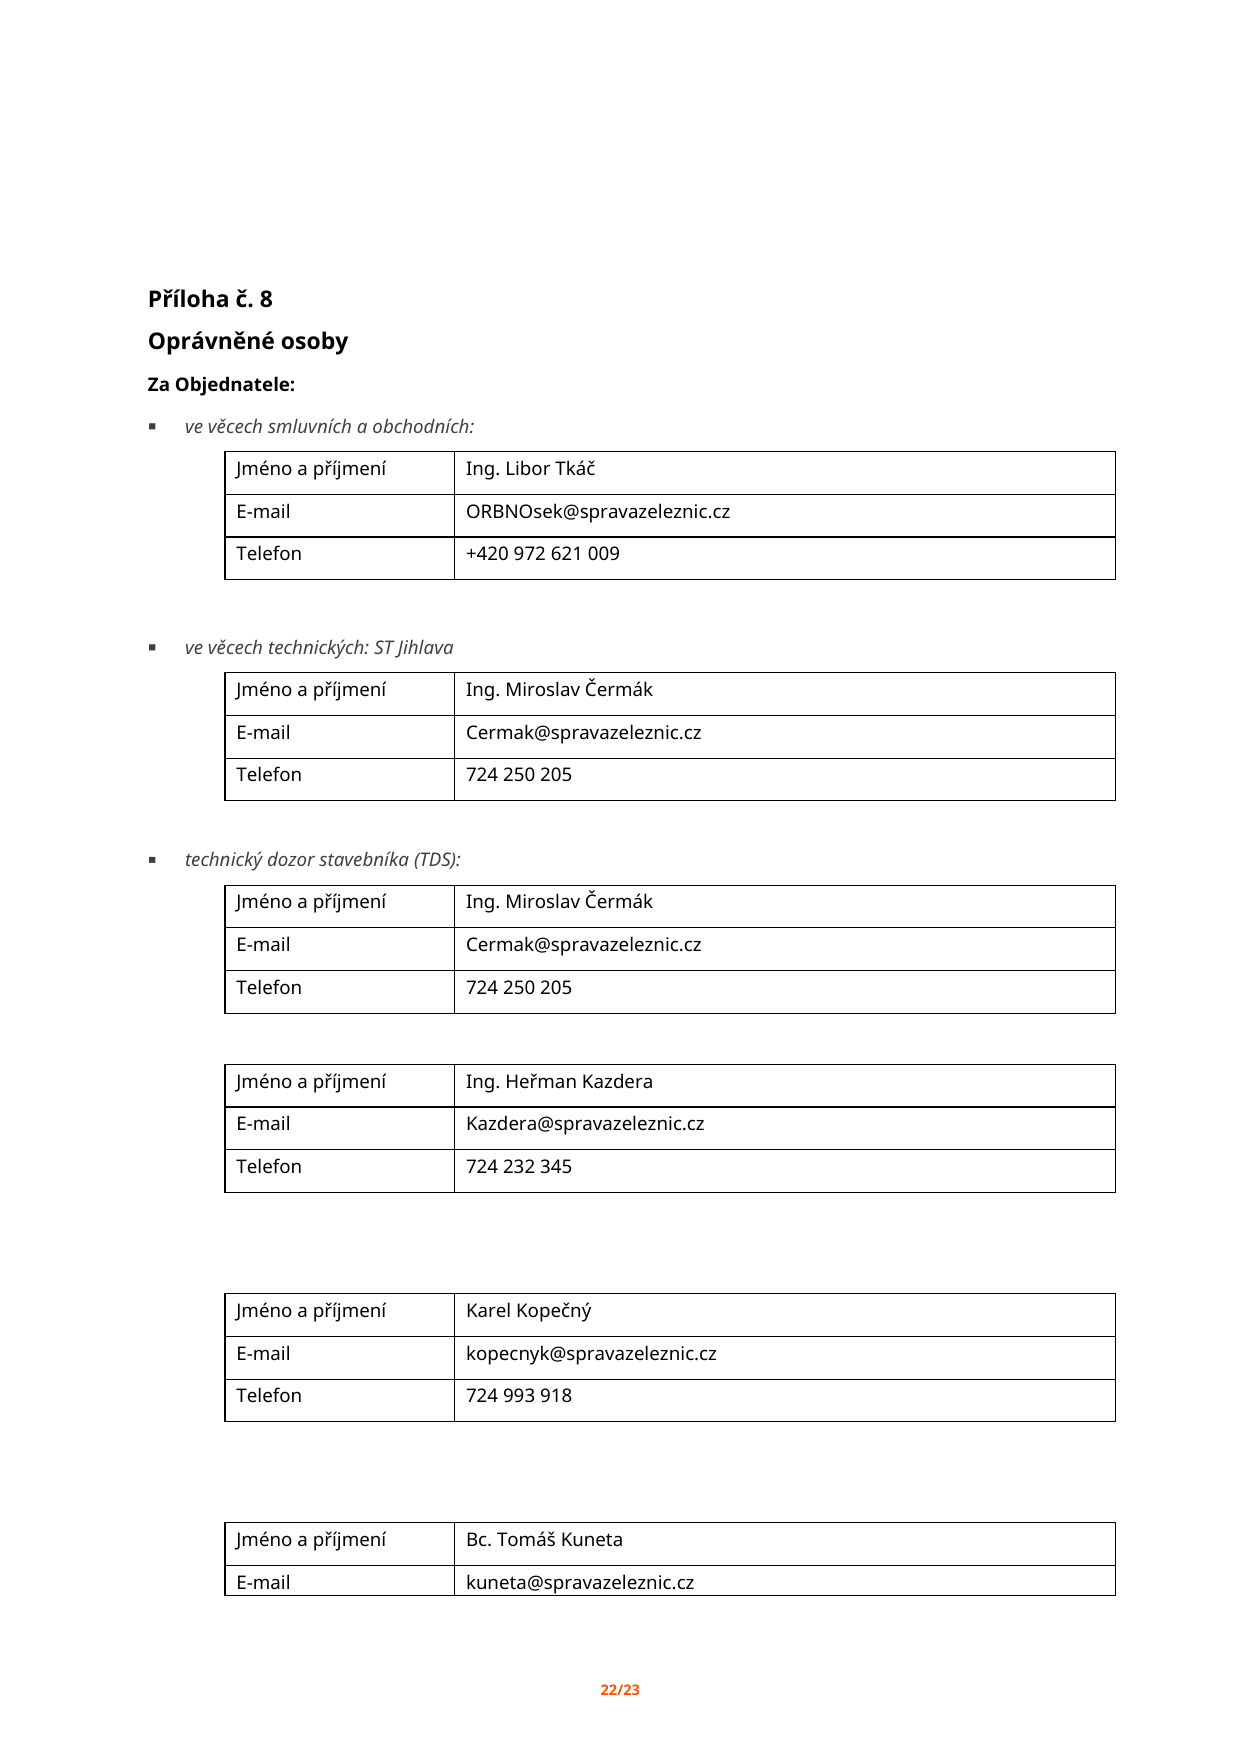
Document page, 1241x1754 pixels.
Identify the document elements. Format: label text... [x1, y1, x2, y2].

text Za Objednatele: [148, 368, 1093, 397]
table_cell 724 993 918 [455, 1380, 1115, 1421]
table_cell Telefon [226, 759, 454, 800]
table_cell kopecnyk@spravazeleznic.cz [455, 1337, 1115, 1378]
table_cell E-mail [226, 716, 454, 757]
table_cell Cermak@spravazeleznic.cz [455, 716, 1115, 757]
text Příloha č. 8 [148, 284, 1093, 313]
table_cell 724 250 205 [455, 759, 1115, 800]
table_header Jméno a příjmení [226, 1065, 454, 1106]
table_cell Telefon [226, 1150, 454, 1192]
table_header Jméno a příjmení [226, 673, 454, 715]
table_header Bc. Tomáš Kuneta [455, 1523, 1115, 1565]
table_cell 724 250 205 [455, 971, 1115, 1013]
table_cell ORBNOsek@spravazeleznic.cz [455, 495, 1115, 536]
table_header Jméno a příjmení [226, 1523, 454, 1565]
table_cell E-mail [226, 1108, 454, 1149]
subtitle ve věcech smluvních a obchodních: [148, 409, 1093, 438]
table_cell 724 232 345 [455, 1150, 1115, 1192]
table_header Jméno a příjmení [226, 886, 454, 927]
subtitle technický dozor stavebníka (TDS): [148, 843, 1093, 872]
subtitle ve věcech technických: ST Jihlava [148, 630, 1093, 659]
table_cell Kazdera@spravazeleznic.cz [455, 1108, 1115, 1149]
table_cell E-mail [226, 495, 454, 536]
table_cell Telefon [226, 1380, 454, 1421]
table_header Ing. Heřman Kazdera [455, 1065, 1115, 1106]
table_header Karel Kopečný [455, 1294, 1115, 1336]
table_header Jméno a příjmení [226, 452, 454, 494]
text Oprávněné osoby [148, 326, 1093, 355]
table_cell E-mail [226, 1566, 454, 1595]
table_header Ing. Miroslav Čermák [455, 886, 1115, 927]
table_cell Telefon [226, 971, 454, 1013]
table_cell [455, 1566, 1115, 1595]
table_header Jméno a příjmení [226, 1294, 454, 1336]
table_header Ing. Miroslav Čermák [455, 673, 1115, 715]
table_cell E-mail [226, 928, 454, 970]
table_cell Telefon [226, 538, 454, 579]
table_cell E-mail [226, 1337, 454, 1378]
table_header Ing. Libor Tkáč [455, 452, 1115, 494]
table_cell +420 972 621 009 [455, 538, 1115, 579]
table_cell Cermak@spravazeleznic.cz [455, 928, 1115, 970]
